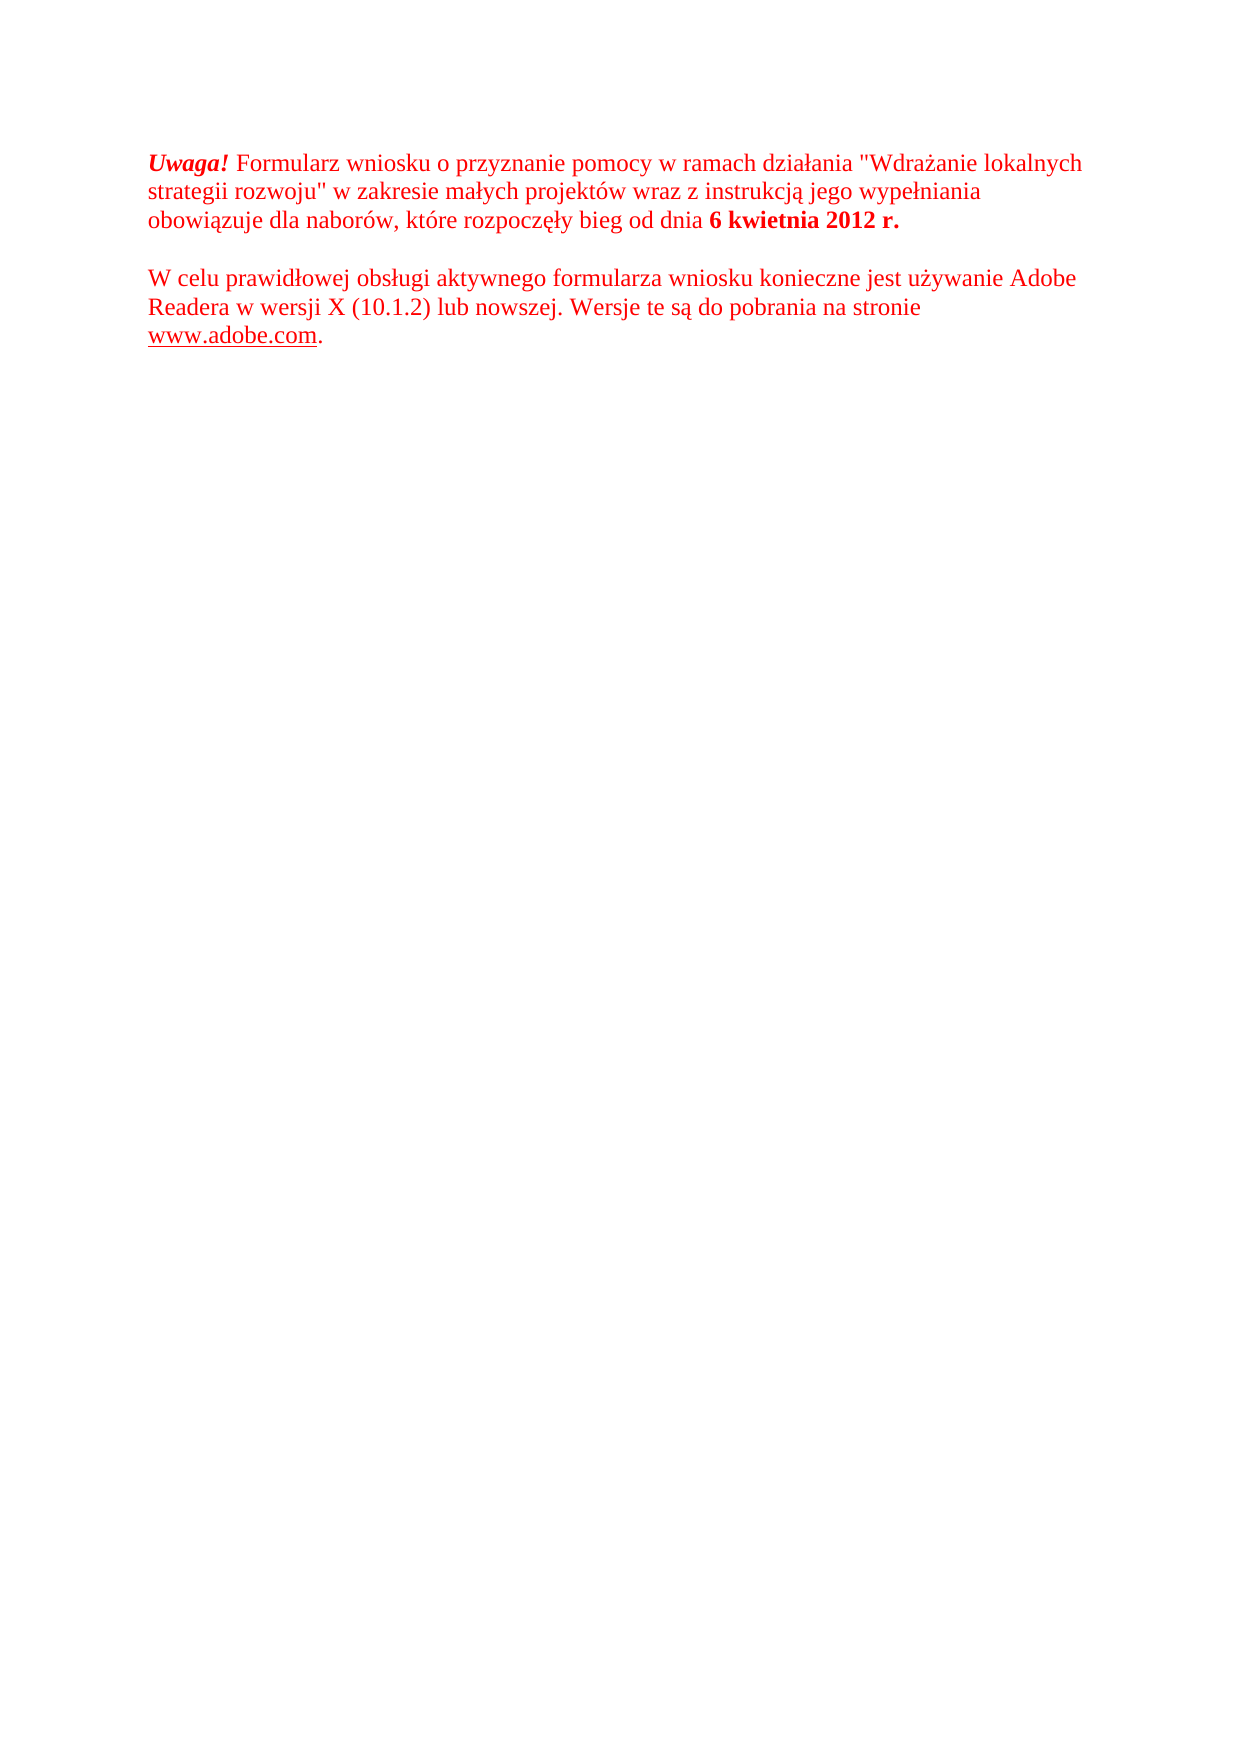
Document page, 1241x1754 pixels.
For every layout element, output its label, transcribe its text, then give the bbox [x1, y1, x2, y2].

text Uwaga! Formularz wniosku o przyznanie pomocy w ramach działania "Wdrażanie lokalnych strategii rozwoju" w zakresie małych projektów wraz z instrukcją jego wypełniania obowiązuje dla naborów, które rozpoczęły bieg od dnia 6 kwietnia 2012 r. [148, 148, 1093, 234]
text W celu prawidłowej obsługi aktywnego formularza wniosku konieczne jest używanie Adobe Readera w wersji X (10.1.2) lub nowszej. Wersje te są do pobrania na stronie www.adobe.com. [148, 263, 1093, 349]
